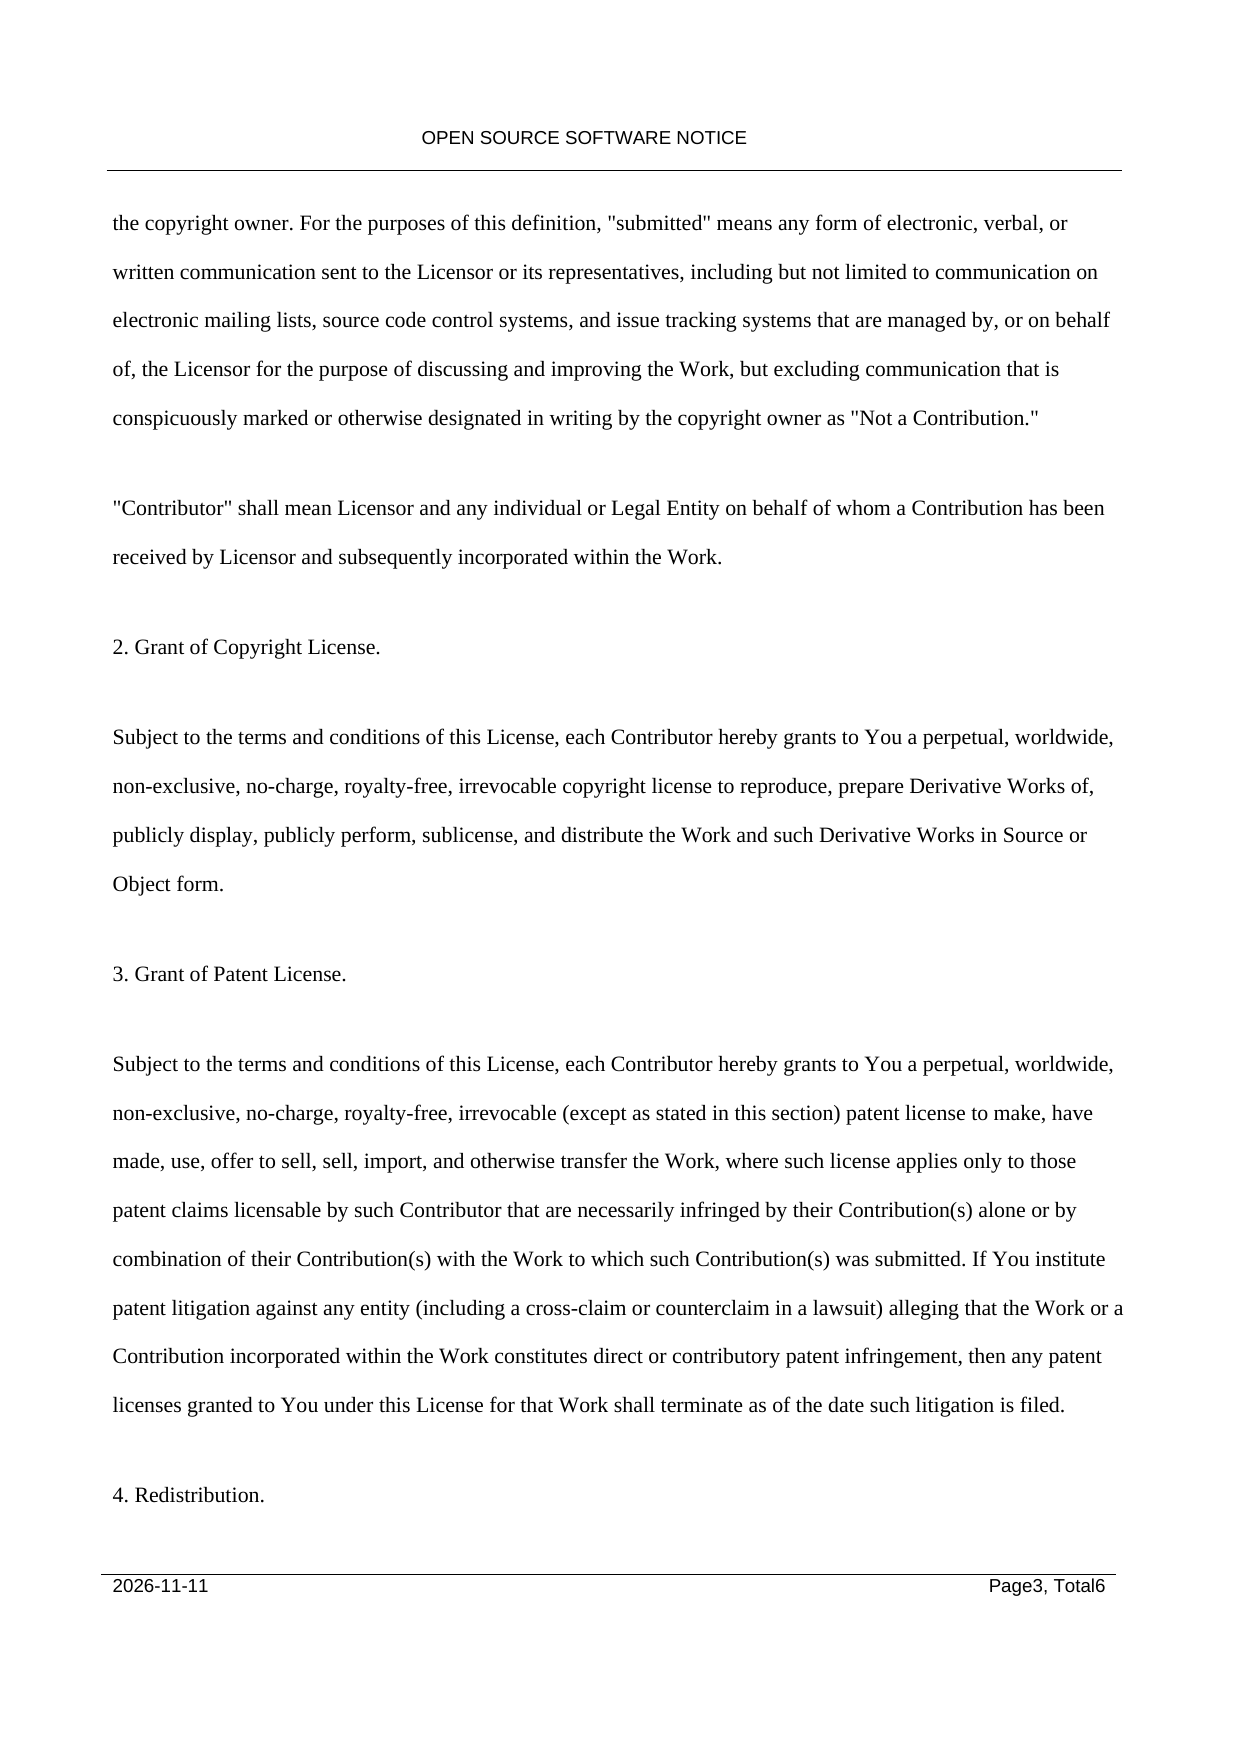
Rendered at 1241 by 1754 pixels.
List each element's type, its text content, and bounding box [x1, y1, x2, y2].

text Subject to the terms and conditions of this License, each Contributor hereby grants to You a perpetual, worldwide, non-exclusive, no-charge, royalty-free, irrevocable copyright license to reproduce, prepare Derivative Works of, publicly display, publicly perform, sublicense, and distribute the Work and such Derivative Works in Source or Object form. [112, 721, 1128, 899]
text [112, 206, 1128, 434]
text 3. Grant of Patent License. [112, 957, 1128, 990]
text Subject to the terms and conditions of this License, each Contributor hereby grants to You a perpetual, worldwide, non-exclusive, no-charge, royalty-free, irrevocable (except as stated in this section) patent license to make, have made, use, offer to sell, sell, import, and otherwise transfer the Work, where such license applies only to those patent claims licensable by such Contributor that are necessarily infringed by their Contribution(s) alone or by combination of their Contribution(s) with the Work to which such Contribution(s) was submitted. If You institute patent litigation against any entity (including a cross-claim or counterclaim in a lawsuit) alleging that the Work or a Contribution incorporated within the Work constitutes direct or contributory patent infringement, then any patent licenses granted to You under this License for that Work shall terminate as of the date such litigation is filed. [112, 1047, 1128, 1421]
text 4. Redistribution. [112, 1479, 1128, 1511]
text 2. Grant of Copyright License. [112, 631, 1128, 663]
text "Contributor" shall mean Licensor and any individual or Legal Entity on behalf of whom a Contribution has been received by Licensor and subsequently incorporated within the Work. [112, 492, 1128, 573]
